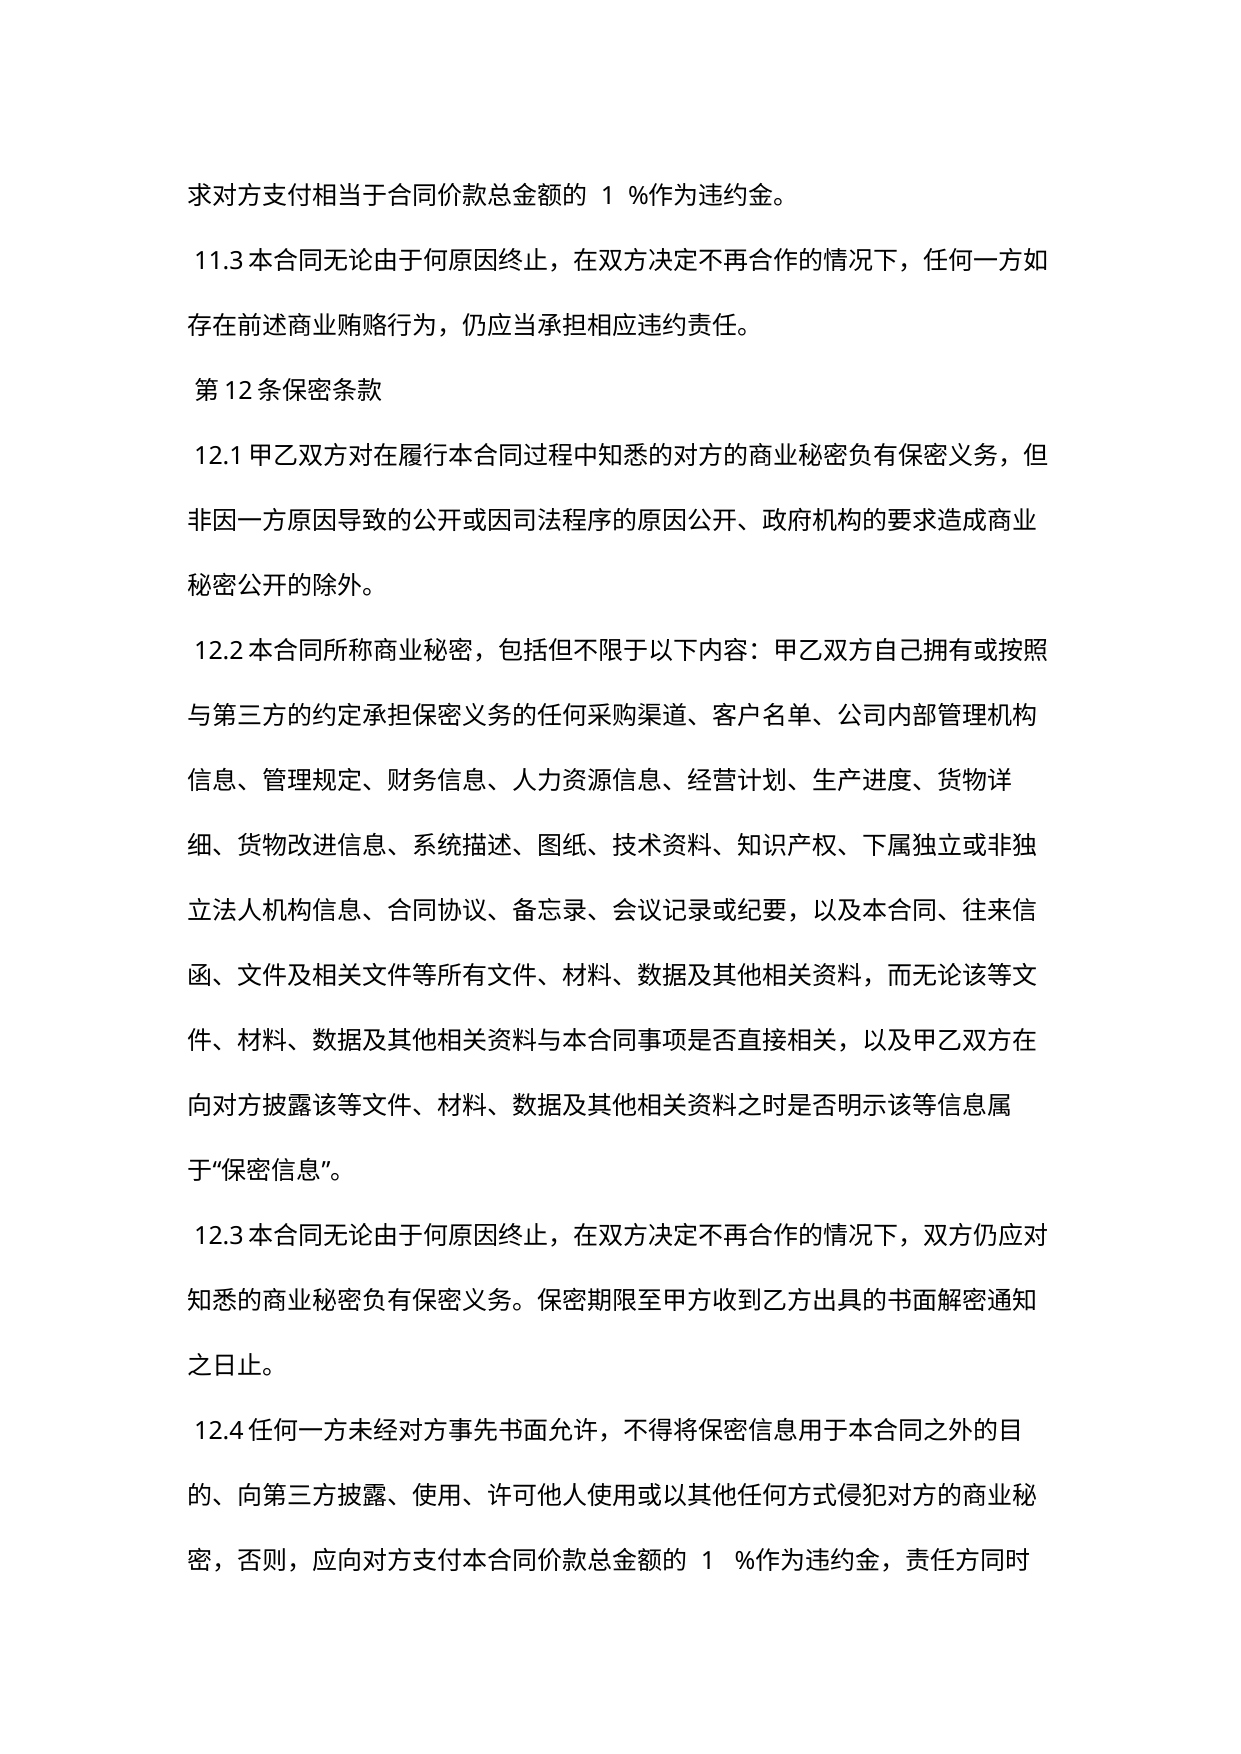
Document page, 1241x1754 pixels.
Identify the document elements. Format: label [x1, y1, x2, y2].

text [187, 162, 1053, 1592]
